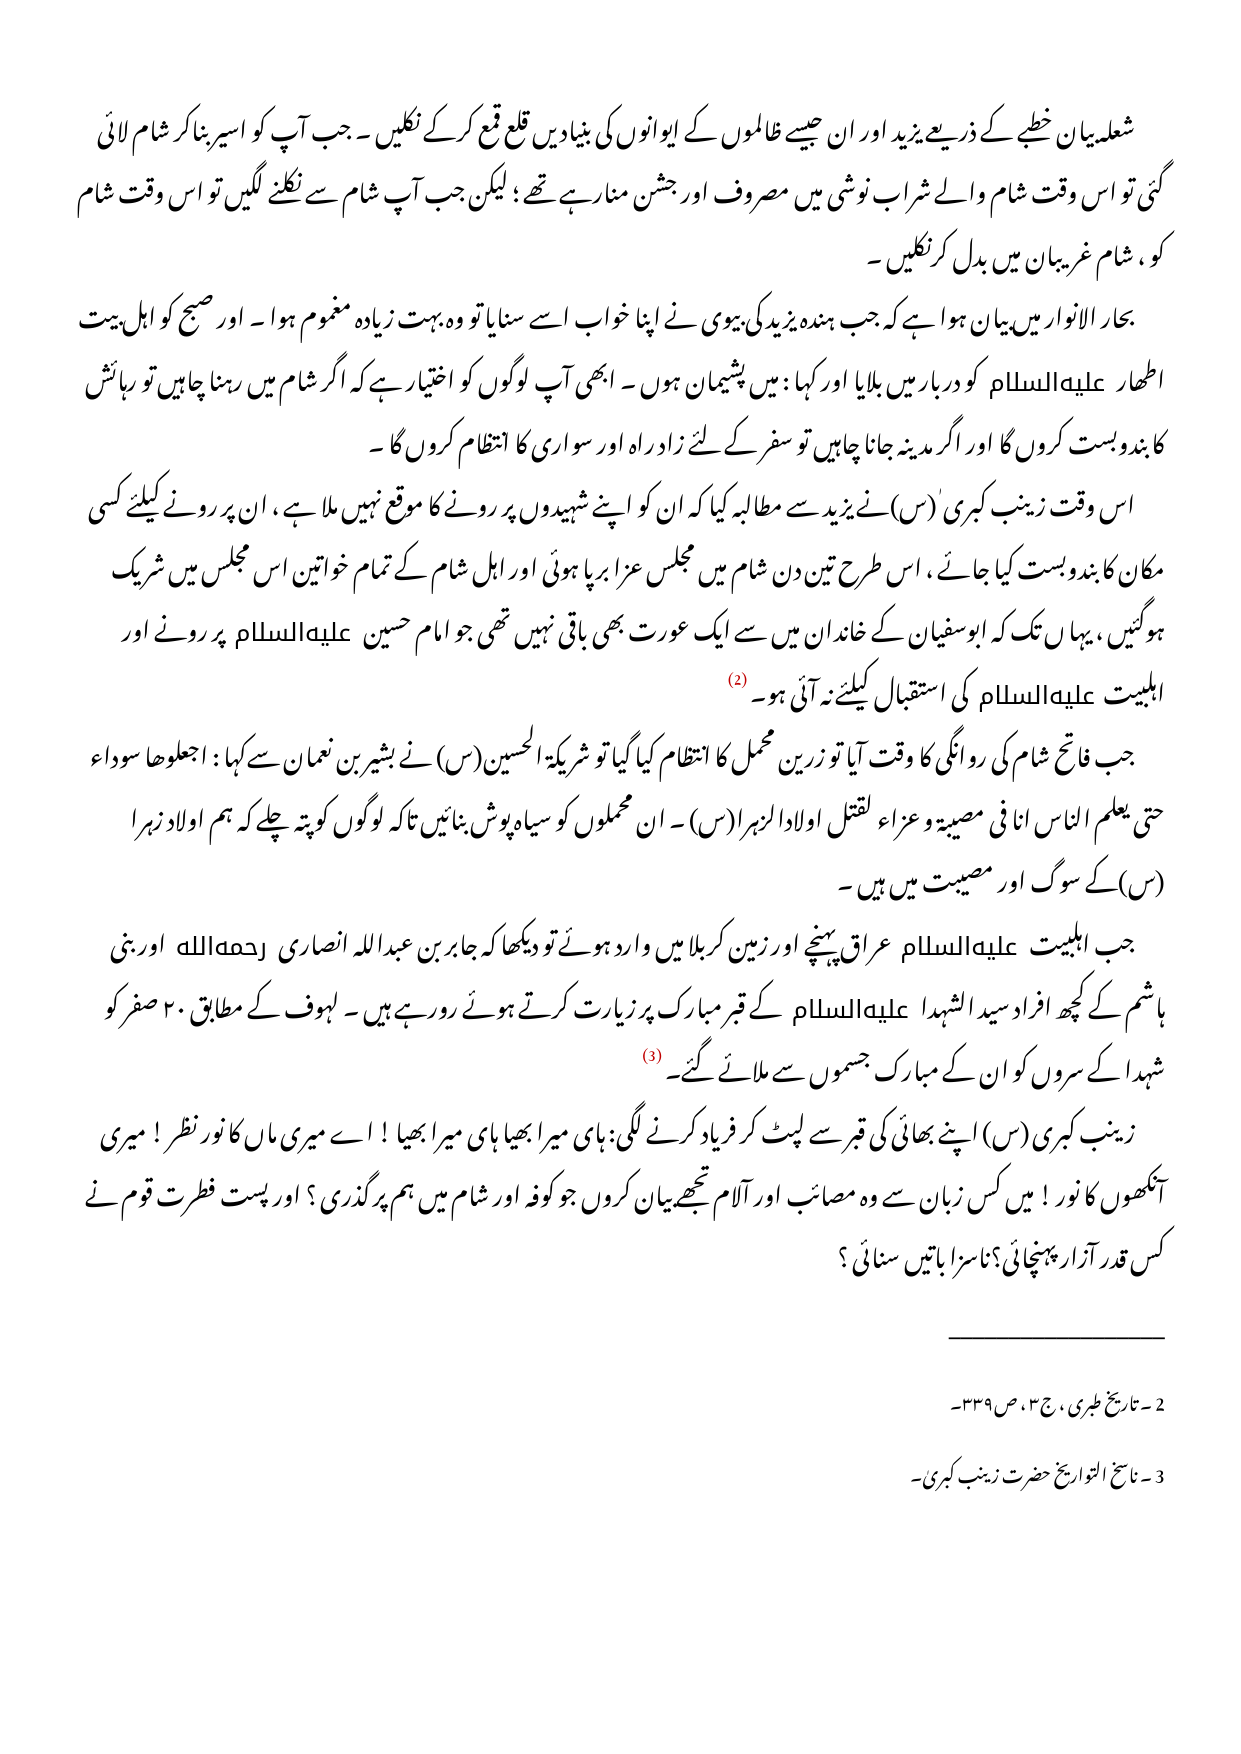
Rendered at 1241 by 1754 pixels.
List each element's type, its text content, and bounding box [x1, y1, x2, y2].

text جب اہلبیت عليه‌السلام عراق پہنچے اور زمین کربلا میں وارد ہوئے تو دیکھا کہ جابر بن عبداللہ انصاری رحمه‌الله اور بنی ہاشم کے کچھ افراد سید الشہدا عليه‌السلام کے قبر مبارک پر زیارت کرتے ہوئے رورہے ہیں ۔ لہوف کے مطابق ۲۰ صفر کو شہدا کے سروں کو ان کے مبارک جسموں سے ملائے گئے۔ (3) [75, 907, 1165, 1096]
text 2 ۔ تاریخ طبری ، ج۳ ، ص۳۳۹۔ [75, 1376, 1165, 1423]
text 3 ۔ ناسخ التواریخ حضرت زینب کبریٰ۔ [75, 1448, 1165, 1495]
text بحار الانوار میں بیان ہوا ہے کہ جب ہندہ یزید کی بیوی نے اپنا خواب اسے سنایا تو وہ بہت زیادہ مغموم ہوا ۔ اور صبح کو اہل بیت اطھار عليه‌السلام کو دربار میں بلایا اور کہا : میں پشیمان ہوں ۔ ابھی آپ لوگوں کو اختیار ہے کہ اگر شام میں رہنا چاہیں تو رہائش کا بندوبست کروں گا اور اگر مدینہ جانا چاہیں تو سفر کے لئے زاد راہ اور سواری کا انتظام کروں گا ۔ [75, 281, 1165, 469]
text شعلہ بیان خطبے کے ذریعے یزید اور ان جیسے ظالموں کے ایوانوں کی بنیاد یں قلع قمع کرکے نکلیں ۔ جب آپ کو اسیر بناکر شام لائی گئی تو اس وقت شام والے شراب نوشی میں مصروف اور جشن منارہے تھے ؛ لیکن جب آپ شام سے نکلنے لگیں تو اس وقت شام کو ، شام غریبان میں بدل کرنکلیں ۔ [75, 94, 1165, 281]
text اس وقت زینب کبری ٰ (س)نے یزید سے مطالبہ کیا کہ ان کو اپنے شہیدوں پر رونے کا موقع نہیں ملا ہے ، ان پر رونے کیلئے کسی مکان کا بندوبست کیا جائے ، اس طرح تین دن شام میں مجلس عزا برپا ہوئی اور اہل شام کے تمام خواتین اس مجلس میں شریک ہوگئیں ، یہا ں تک کہ ابوسفیان کے خاندان میں سے ایک عورت بھی باقی نہیں تھی جو امام حسین عليه‌السلام پر رونے اور اہلبیت عليه‌السلام کی استقبال کیلئے نہ آئی ہو۔ (2) [75, 469, 1165, 720]
text جب فاتح شام کی روانگی کا وقت آیا تو زرین محمل کا انتظام کیا گیا تو شریکۃ الحسین(س) نے بشیر بن نعمان سےکہا : اجعلوھا سوداء حتی یعلم الناس انا فی مصیبۃ و عزاء لقتل اولادالزہرا(س) ۔ ان محملوں کو سیاہ پوش بنائیں تاکہ لوگوں کو پتہ چلے کہ ہم اولاد زہرا (س)کے سوگ اور مصیبت میں ہیں ۔ [75, 720, 1165, 907]
text __________________ [75, 1283, 1165, 1351]
text زینب کبری (س) اپنے بھائی کی قبر سے لپٹ کر فریاد کرنے لگی: ہای میرا بھیا ہای میرا بھیا ! اے میری ماں کا نور نظر ! میری آنکھوں کا نور ! میں کس زبان سے وہ مصائب اور آلام تجھے بیان کروں جو کوفہ اور شام میں ہم پر گذری ؟ اور پست فطرت قوم نے کس قدر آزار پہنچائی؟ناسزا باتیں سنائی ؟ [75, 1096, 1165, 1283]
